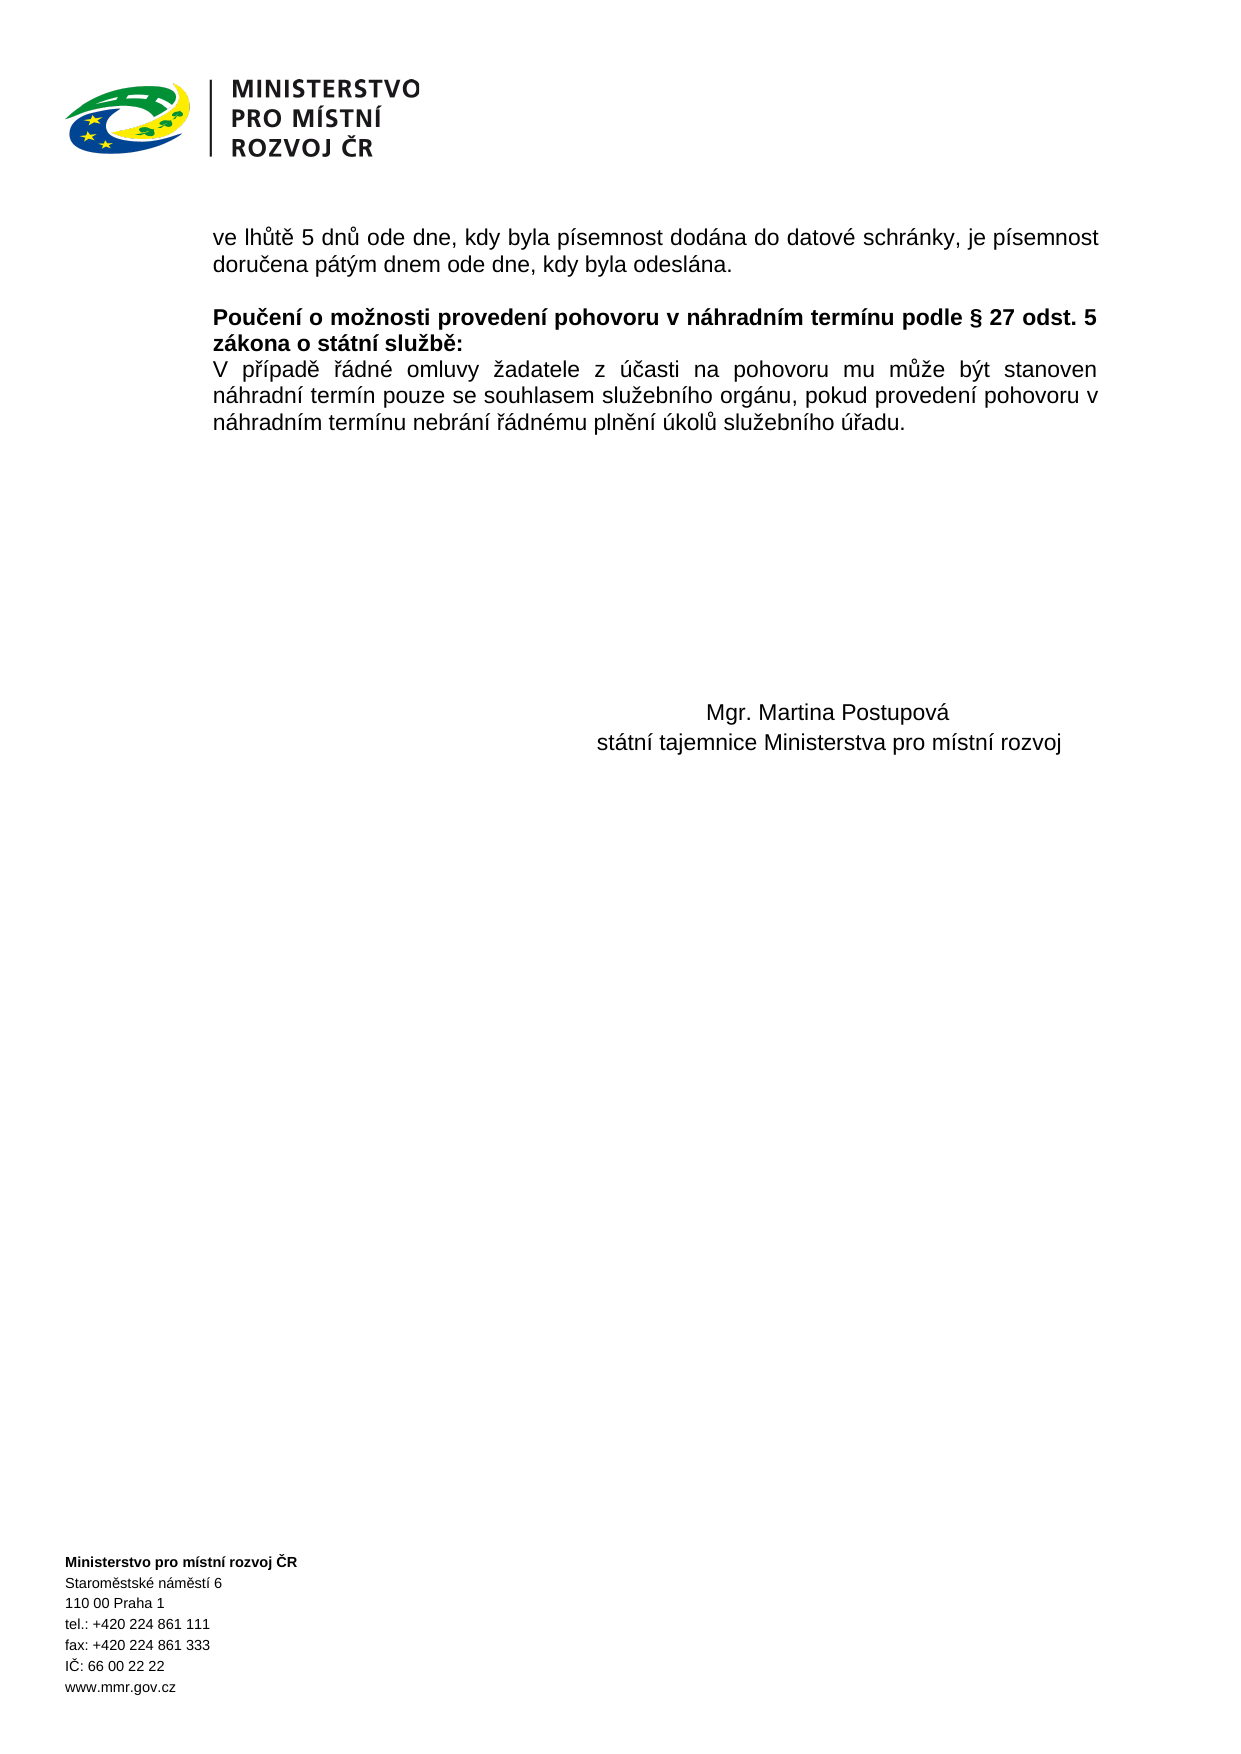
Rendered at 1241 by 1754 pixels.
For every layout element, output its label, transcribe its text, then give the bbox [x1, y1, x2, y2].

picture [65, 79, 420, 157]
text V případě řádné omluvy žadatele z účasti na pohovoru mu může být stanoven náhradní termín pouze se souhlasem služebního orgánu, pokud provedení pohovoru v náhradním termínu nebrání řádnému plnění úkolů služebního úřadu. [213, 356, 1098, 435]
text Mgr. Martina Postupová [581, 699, 1098, 726]
text Poučení o možnosti provedení pohovoru v náhradním termínu podle § 27 odst. 5 zákona o státní službě: [213, 303, 1098, 356]
text státní tajemnice Ministerstva pro místní rozvoj [508, 729, 1098, 756]
